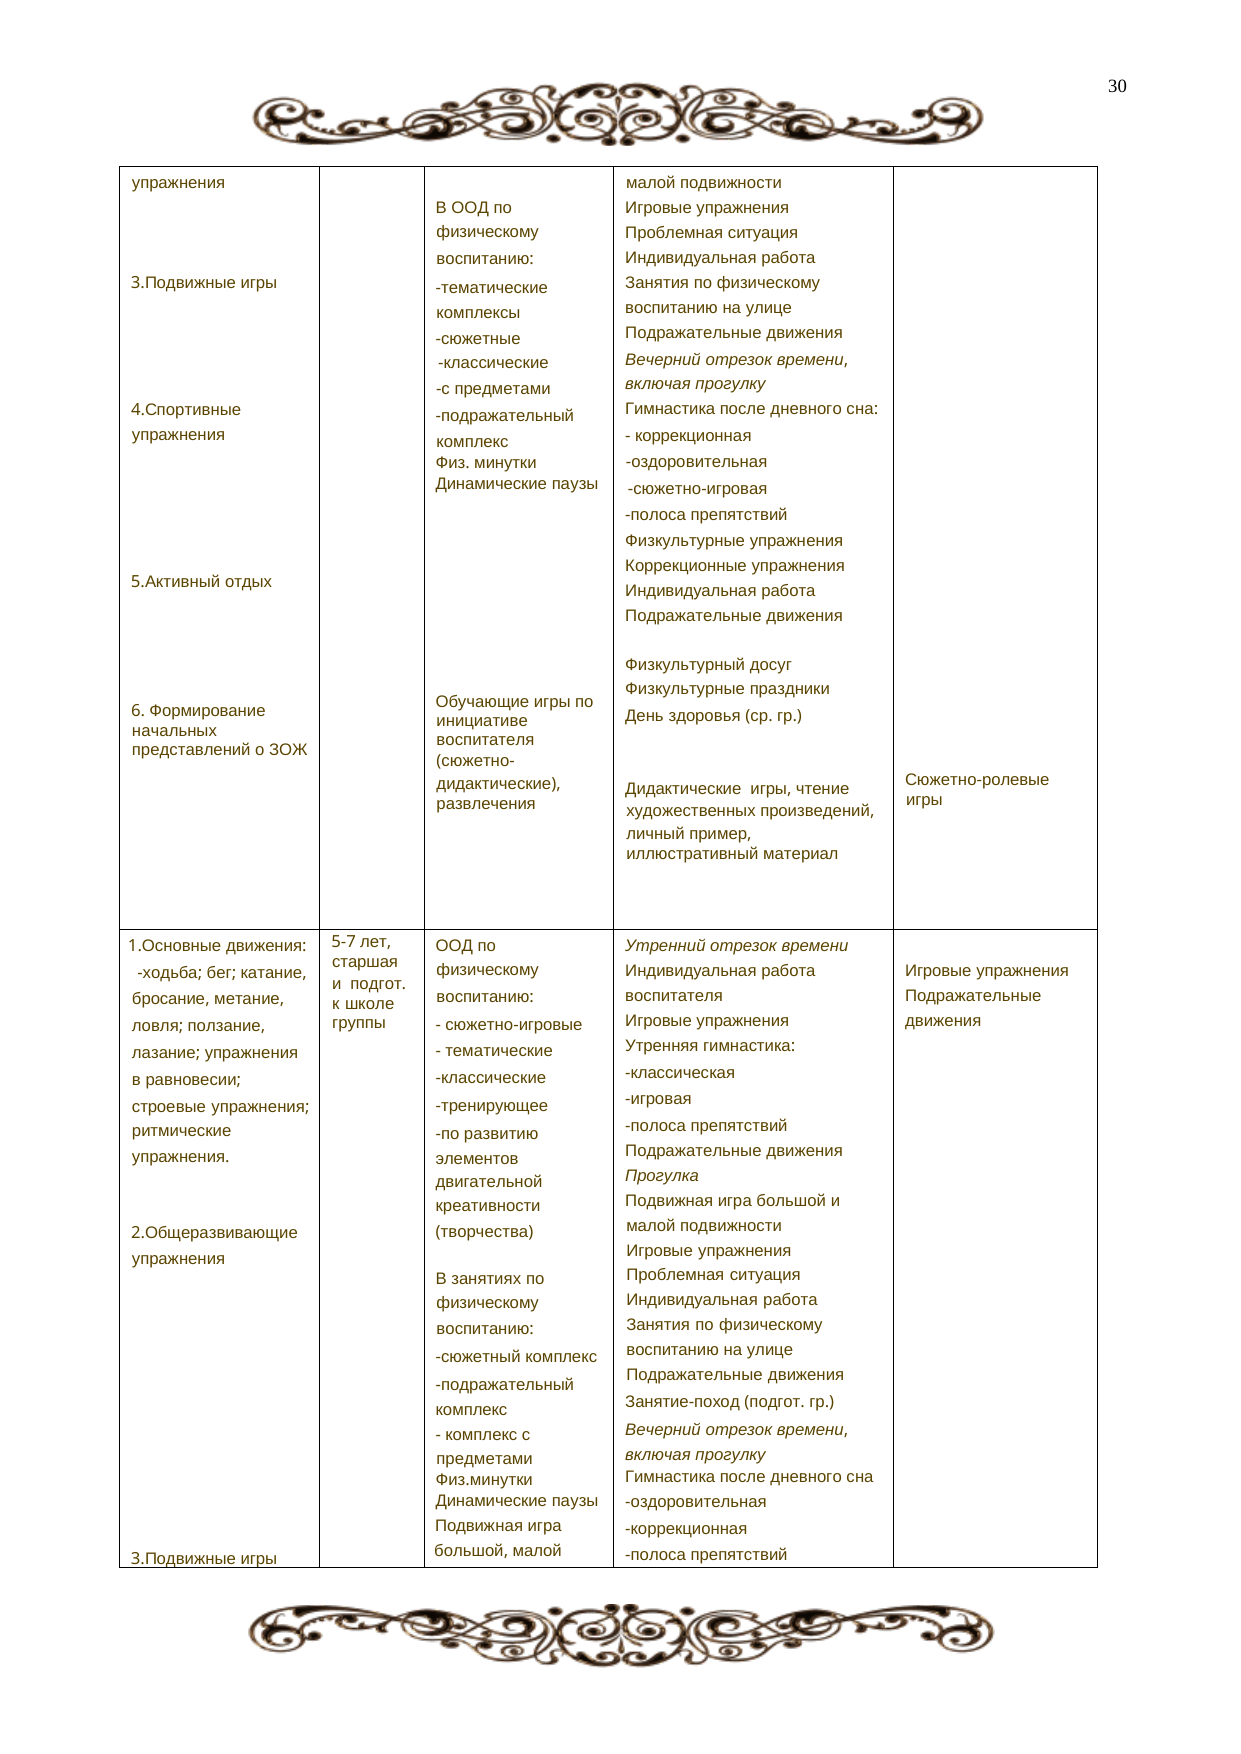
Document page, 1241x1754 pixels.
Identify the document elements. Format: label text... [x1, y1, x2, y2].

table_header упражнения 3.Подвижные игры 4.Спортивные упражнения 5.Активный отдых 6. Формирование начальных представлений о ЗОЖ [120, 167, 319, 928]
table_header [320, 167, 424, 928]
table_header В ООД по физическому воспитанию: -тематические комплексы -сюжетные -классические -с предметами -подражательный комплекс Физ. минутки Динамические паузы Обучающие игры по инициативе воспитателя (сюжетно-дидактические), развлечения [425, 167, 613, 928]
picture [238, 1604, 1001, 1676]
picture [247, 75, 993, 145]
table_header Сюжетно-ролевые игры [894, 167, 1097, 928]
table_cell Игровые упражнения Подражательные движения [894, 930, 1097, 1567]
table_cell ООД по физическому воспитанию: - сюжетно-игровые - тематические -классические -тренирующее -по развитию элементов двигательной креативности (творчества) В занятиях по физическому воспитанию: -сюжетный комплекс -подражательный комплекс - комплекс с предметами Физ.минутки Динамические паузы Подвижная игра большой, малой подвижности и с [425, 930, 613, 1567]
table_header малой подвижности Игровые упражнения Проблемная ситуация Индивидуальная работа Занятия по физическому воспитанию на улице Подражательные движения Вечерний отрезок времени, включая прогулку Гимнастика после дневного сна: - коррекционная -оздоровительная -сюжетно-игровая -полоса препятствий Физкультурные упражнения Коррекционные упражнения Индивидуальная работа Подражательные движения Физкультурный досуг Физкультурные праздники День здоровья (ср. гр.) Дидактические игры, чтение художественных произведений, личный пример, иллюстративный материал [614, 167, 893, 928]
table_cell 1.Основные движения: -ходьба; бег; катание, бросание, метание, ловля; ползание, лазание; упражнения в равновесии; строевые упражнения; ритмические упражнения. 2.Общеразвивающие упражнения 3.Подвижные игры [120, 930, 319, 1567]
text 30 [1108, 75, 1154, 97]
table_cell Утренний отрезок времени Индивидуальная работа воспитателя Игровые упражнения Утренняя гимнастика: -классическая -игровая -полоса препятствий Подражательные движения Прогулка Подвижная игра большой и малой подвижности Игровые упражнения Проблемная ситуация Индивидуальная работа Занятия по физическому воспитанию на улице Подражательные движения Занятие-поход (подгот. гр.) Вечерний отрезок времени, включая прогулку Гимнастика после дневного сна -оздоровительная -коррекционная -полоса препятствий [614, 930, 893, 1567]
table_cell 5-7 лет, старшая и подгот. к школе группы [320, 930, 424, 1567]
